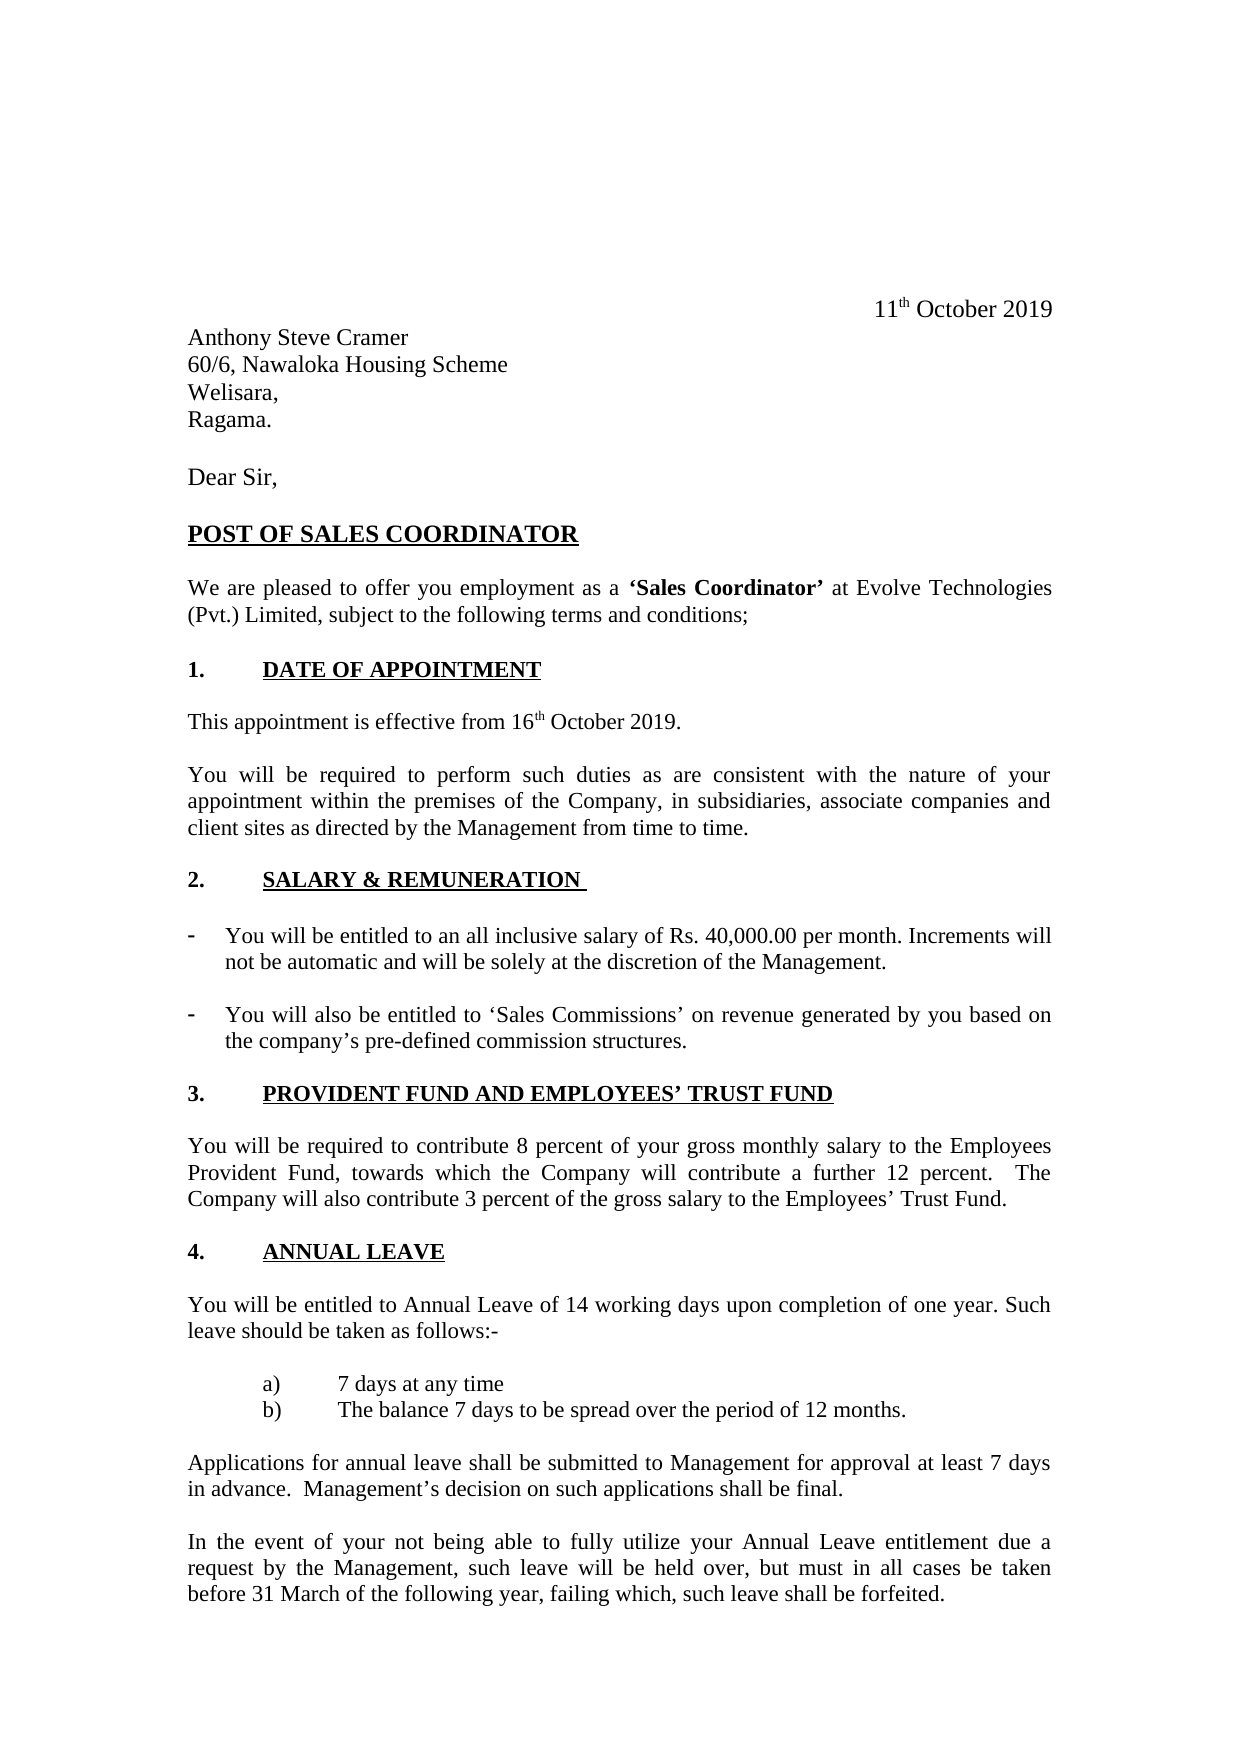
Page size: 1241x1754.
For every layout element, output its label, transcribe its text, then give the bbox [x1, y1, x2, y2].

text Applications for annual leave shall be submitted to Management for approval at least 7 days in advance. Management’s decision on such applications shall be final. [187, 1449, 1053, 1501]
text Dear Sir, [94, 462, 1053, 490]
text 3. PROVIDENT FUND AND EMPLOYEES’ TRUST FUND [187, 1080, 1053, 1106]
text 11th October 2019 [187, 294, 1053, 322]
text You will be required to perform such duties as are consistent with the nature of your appointment within the premises of the Company, in subsidiaries, associate companies and client sites as directed by the Management from time to time. [187, 761, 1053, 840]
text Anthony Steve Cramer [187, 322, 1053, 350]
text In the event of your not being able to fully utilize your Annual Leave entitlement due a request by the Management, such leave will be held over, but must in all cases be taken before 31 March of the following year, failing which, such leave shall be forfeited. [187, 1528, 1053, 1607]
text This appointment is effective from 16th October 2019. [187, 708, 1053, 735]
text POST OF SALES COORDINATOR [187, 519, 1053, 548]
text 4. ANNUAL LEAVE [187, 1238, 1053, 1264]
list You will be entitled to an all inclusive salary of Rs. 40,000.00 per month. Increments will not be automatic and will be solely at the discretion of the Management. [187, 922, 1053, 974]
text 1. DATE OF APPOINTMENT [187, 656, 1053, 682]
text Ragama. [187, 405, 1053, 433]
text We are pleased to offer you employment as a ‘Sales Coordinator’ at Evolve Technologies (Pvt.) Limited, subject to the following terms and conditions; [187, 574, 1053, 627]
list 7 days at any time [262, 1370, 1053, 1396]
list You will also be entitled to ‘Sales Commissions’ on revenue generated by you based on the company’s pre-defined commission structures. [187, 1001, 1053, 1053]
text 60/6, Nawaloka Housing Scheme [187, 350, 1053, 378]
list The balance 7 days to be spread over the period of 12 months. [262, 1396, 1053, 1422]
text Welisara, [187, 378, 1053, 405]
text 2. SALARY & REMUNERATION [187, 867, 1053, 893]
text You will be required to contribute 8 percent of your gross monthly salary to the Employees Provident Fund, towards which the Company will contribute a further 12 percent. The Company will also contribute 3 percent of the gross salary to the Employees’ Trust Fund. [187, 1132, 1053, 1212]
text You will be entitled to Annual Leave of 14 working days upon completion of one year. Such leave should be taken as follows:- [187, 1291, 1053, 1343]
